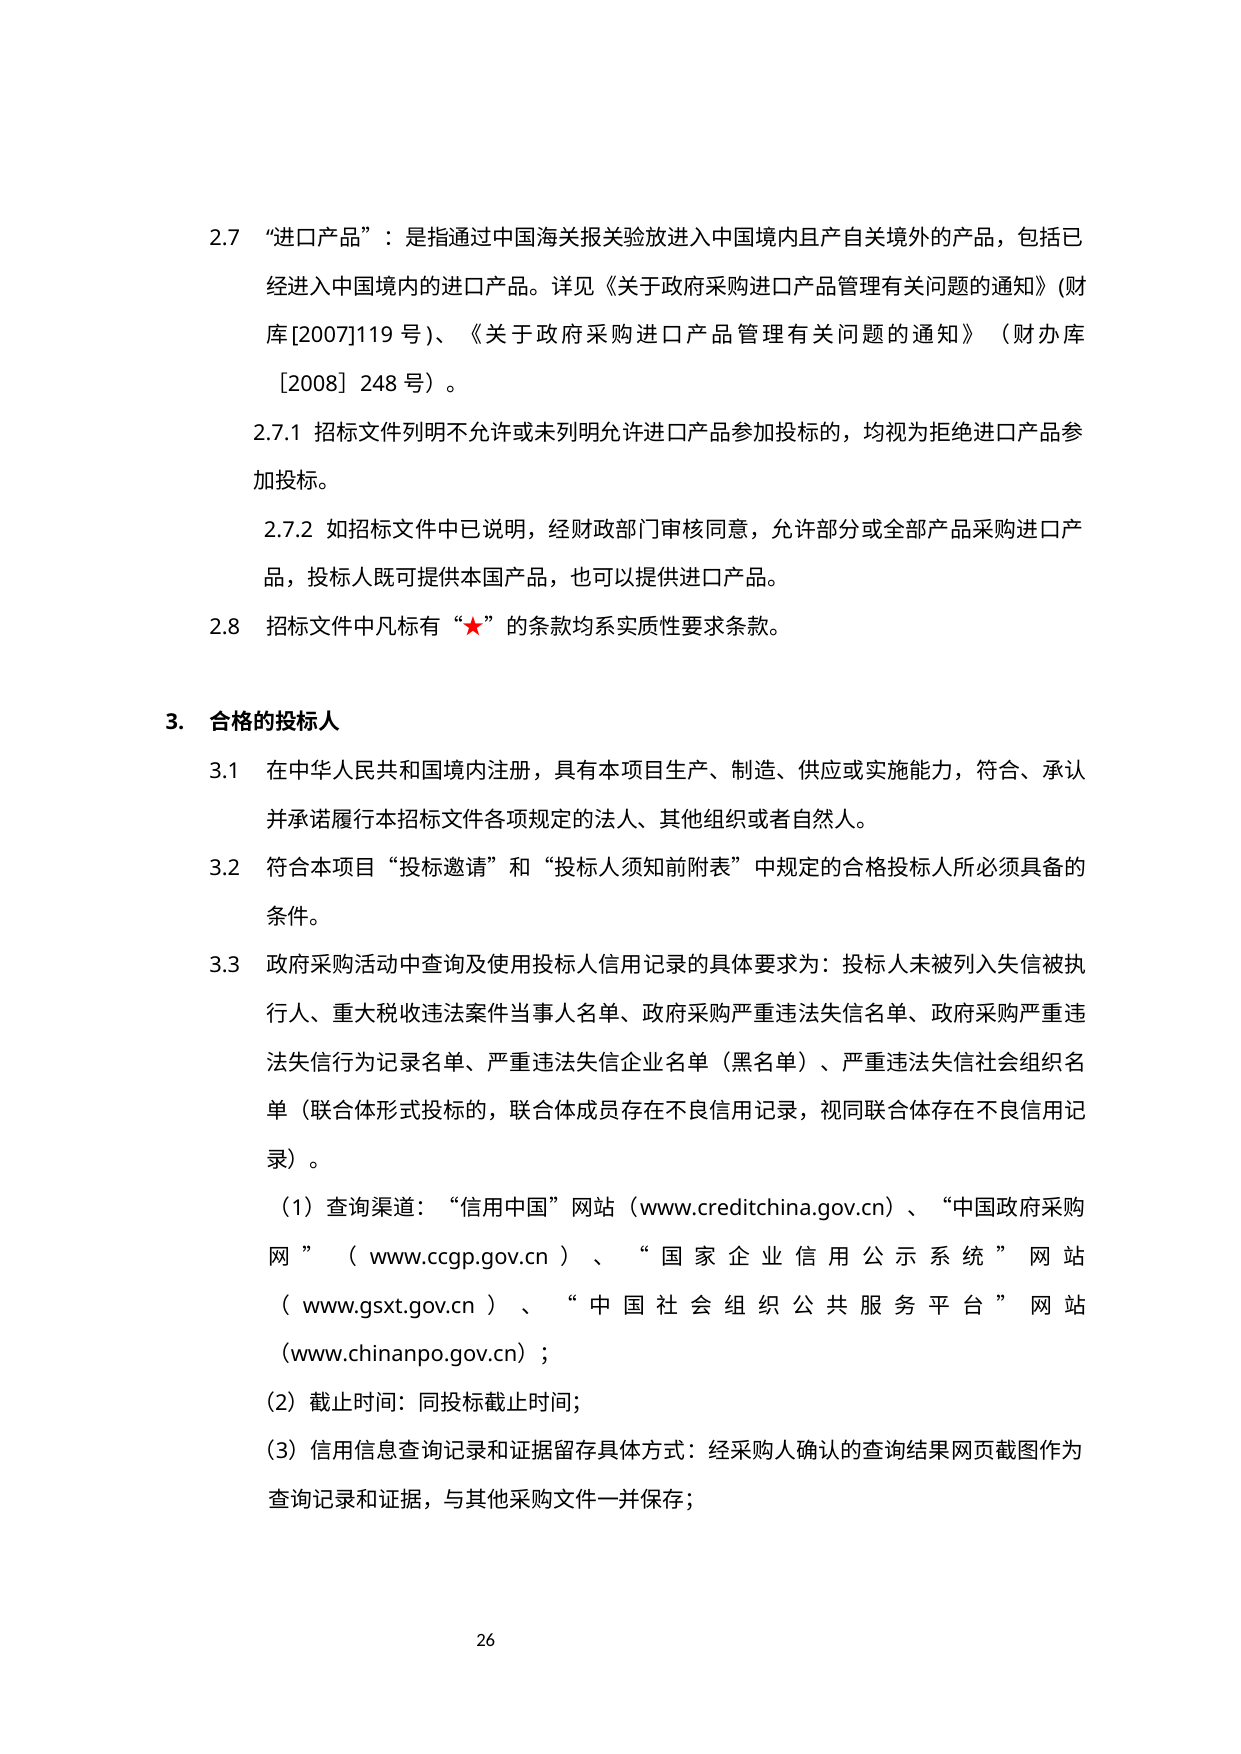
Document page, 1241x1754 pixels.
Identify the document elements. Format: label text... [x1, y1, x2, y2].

list （1）查询渠道：“信用中国”网站（www.creditchina.gov.cn）、“中国政府采购网”（www.ccgp.gov.cn）、“国家企业信用公示系统”网站（www.gsxt.gov.cn）、“中国社会组织公共服务平台”网站（www.chinanpo.gov.cn）； [269, 1190, 1087, 1369]
list （2）截止时间：同投标截止时间； [209, 1384, 1087, 1417]
list 在中华人民共和国境内注册，具有本项目生产、制造、供应或实施能力，符合、承认并承诺履行本招标文件各项规定的法人、其他组织或者自然人。 [209, 752, 1087, 834]
list 合格的投标人 [165, 704, 1087, 737]
list 招标文件中凡标有“★”的条款均系实质性要求条款。 [209, 608, 1087, 641]
list “进口产品”：是指通过中国海关报关验放进入中国境内且产自关境外的产品，包括已经进入中国境内的进口产品。详见《关于政府采购进口产品管理有关问题的通知》(财库[2007]119号)、《关于政府采购进口产品管理有关问题的通知》（财办库［2008］248 号）。 [209, 219, 1087, 398]
list （3）信用信息查询记录和证据留存具体方式：经采购人确认的查询结果网页截图作为查询记录和证据，与其他采购文件一并保存； [253, 1433, 1087, 1514]
list 政府采购活动中查询及使用投标人信用记录的具体要求为：投标人未被列入失信被执行人、重大税收违法案件当事人名单、政府采购严重违法失信名单、政府采购严重违法失信行为记录名单、严重违法失信企业名单（黑名单）、严重违法失信社会组织名单（联合体形式投标的，联合体成员存在不良信用记录，视同联合体存在不良信用记录）。 [209, 947, 1087, 1174]
list 符合本项目“投标邀请”和“投标人须知前附表”中规定的合格投标人所必须具备的条件。 [209, 849, 1087, 931]
text 2.7.1 招标文件列明不允许或未列明允许进口产品参加投标的，均视为拒绝进口产品参加投标。 [253, 414, 1087, 495]
text 2.7.2 如招标文件中已说明，经财政部门审核同意，允许部分或全部产品采购进口产品，投标人既可提供本国产品，也可以提供进口产品。 [264, 511, 1087, 592]
